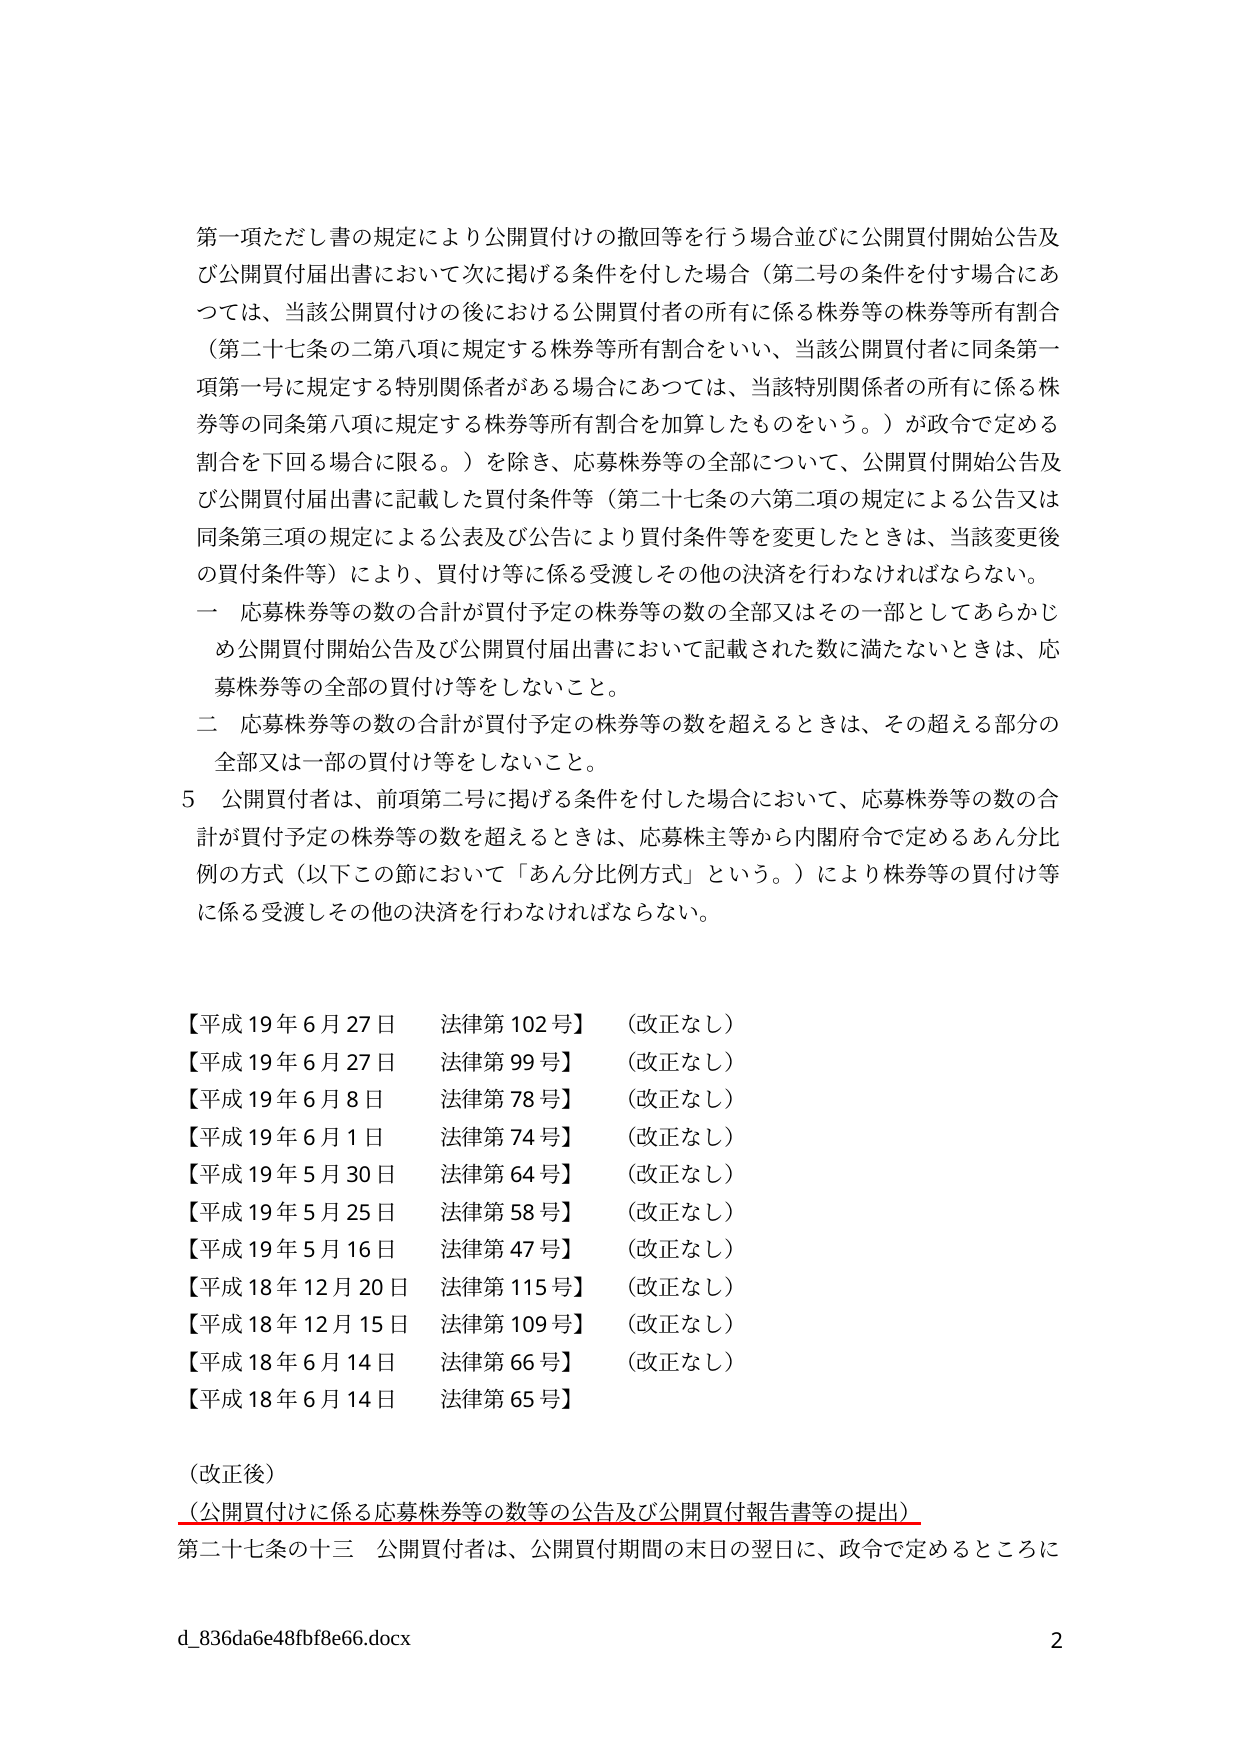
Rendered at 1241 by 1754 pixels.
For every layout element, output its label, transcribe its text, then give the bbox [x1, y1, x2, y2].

text （改正後） [177, 1454, 1063, 1492]
text 【平成19年5月30日 法律第64号】 （改正なし） [177, 1154, 1063, 1192]
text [177, 217, 1063, 592]
text 【平成19年5月16日 法律第47号】 （改正なし） [177, 1229, 1063, 1267]
text 【平成18年12月20日 法律第115号】 （改正なし） [177, 1267, 1063, 1304]
text 一 応募株券等の数の合計が買付予定の株券等の数の全部又はその一部としてあらかじめ公開買付開始公告及び公開買付届出書において記載された数に満たないときは、応募株券等の全部の買付け等をしないこと。 [196, 592, 1063, 704]
text 【平成18年6月14日 法律第66号】 （改正なし） [177, 1342, 1063, 1379]
text 【平成19年6月8日 法律第78号】 （改正なし） [177, 1079, 1063, 1117]
text 【平成19年6月1日 法律第74号】 （改正なし） [177, 1117, 1063, 1154]
text ５ 公開買付者は、前項第二号に掲げる条件を付した場合において、応募株券等の数の合計が買付予定の株券等の数を超えるときは、応募株主等から内閣府令で定めるあん分比例の方式（以下この節において「あん分比例方式」という。）により株券等の買付け等に係る受渡しその他の決済を行わなければならない。 [177, 779, 1063, 929]
text 二 応募株券等の数の合計が買付予定の株券等の数を超えるときは、その超える部分の全部又は一部の買付け等をしないこと。 [196, 704, 1063, 779]
text 【平成18年12月15日 法律第109号】 （改正なし） [177, 1304, 1063, 1342]
text 【平成19年5月25日 法律第58号】 （改正なし） [177, 1192, 1063, 1229]
text 【平成18年6月14日 法律第65号】 [177, 1379, 1063, 1417]
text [177, 1529, 1063, 1567]
text （公開買付けに係る応募株券等の数等の公告及び公開買付報告書等の提出） [177, 1492, 1063, 1529]
text 【平成19年6月27日 法律第102号】 （改正なし） [177, 1004, 1063, 1042]
text 【平成19年6月27日 法律第99号】 （改正なし） [177, 1042, 1063, 1079]
